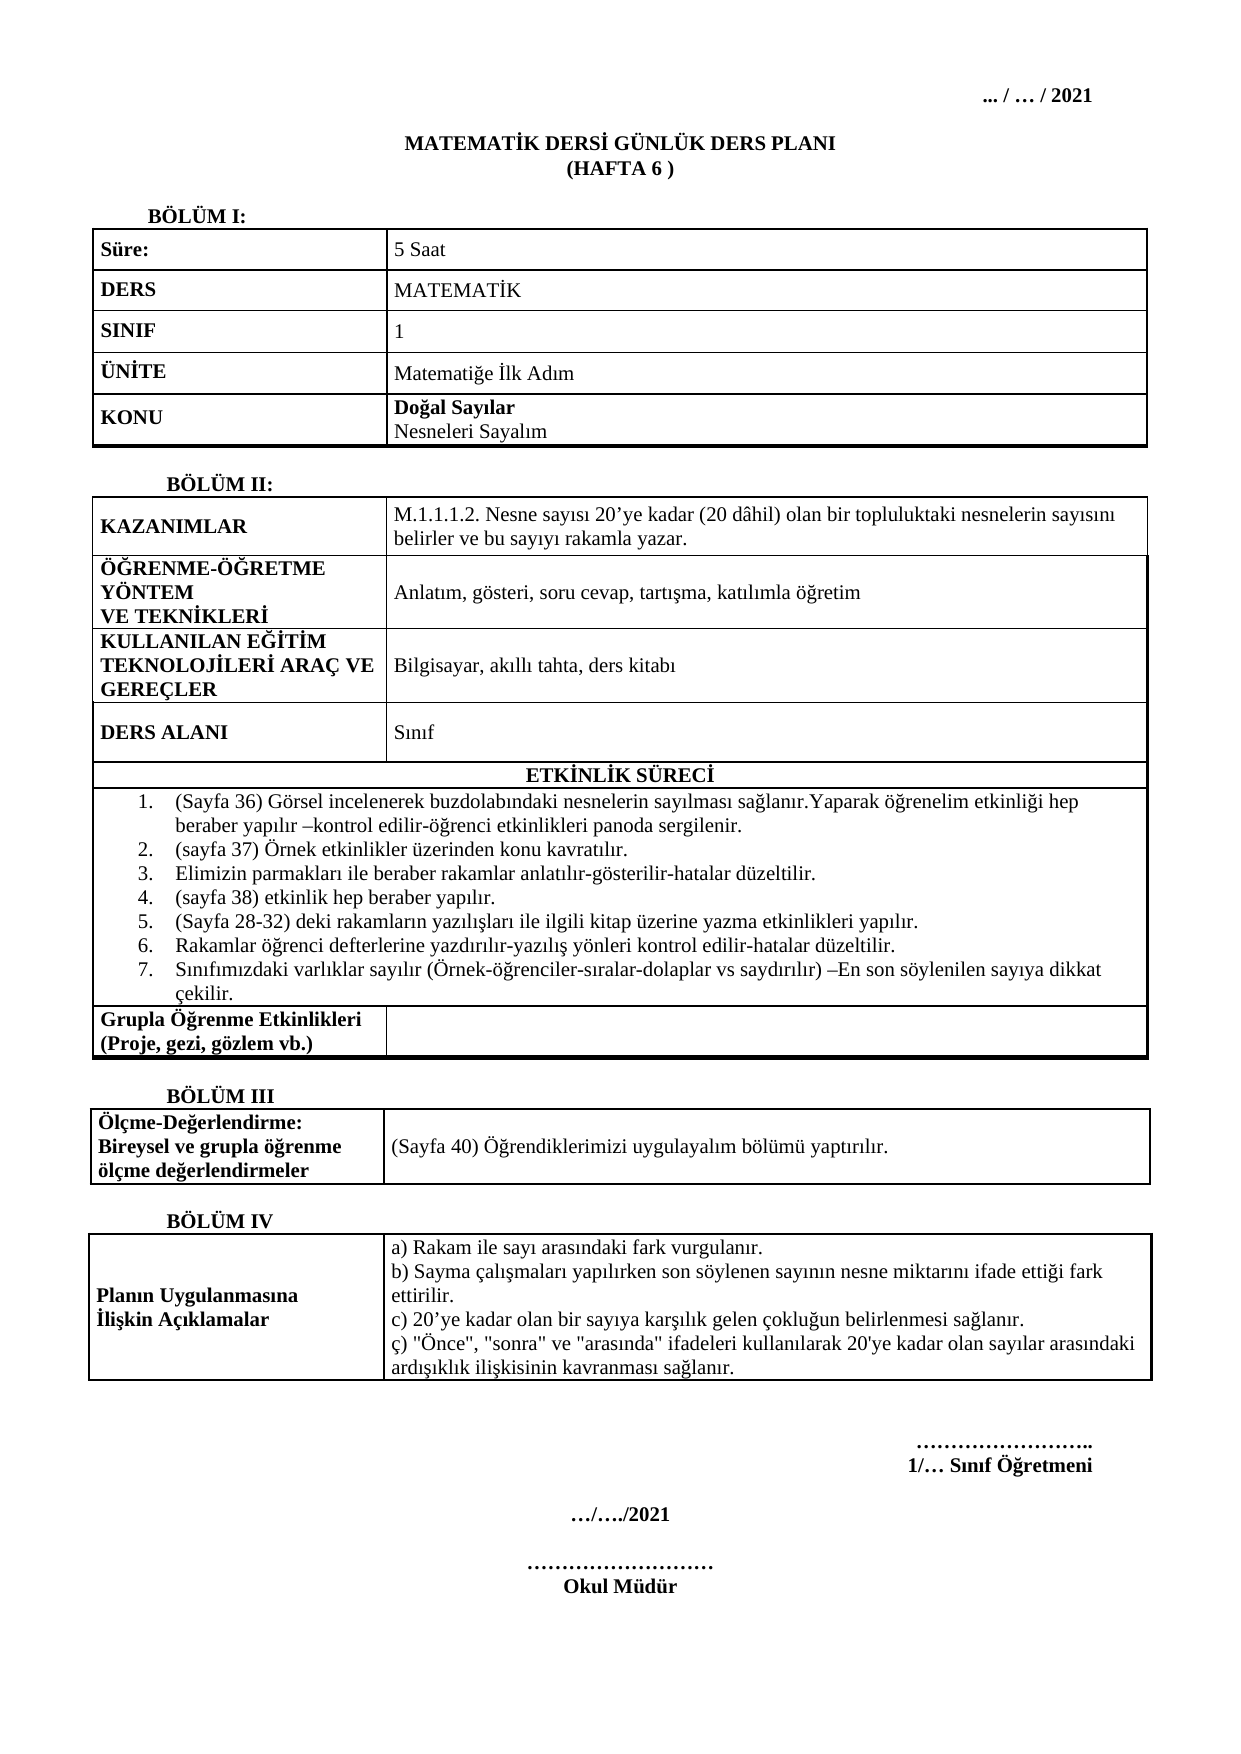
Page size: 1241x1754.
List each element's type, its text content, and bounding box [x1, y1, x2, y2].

subtitle BÖLÜM III [148, 1084, 1093, 1108]
text ... / … / 2021 [148, 83, 1093, 107]
table_cell DERS ALANI [94, 703, 386, 761]
table_cell DERS [94, 271, 386, 310]
table_header Planın Uygulanmasına İlişkin Açıklamalar [90, 1235, 383, 1379]
table_header M.1.1.1.2. Nesne sayısı 20’ye kadar (20 dâhil) olan bir topluluktaki nesnelerin sayısını belirler ve bu sayıyı rakamla yazar. [387, 498, 1147, 555]
table_header Süre: [94, 230, 386, 269]
text ……………………… [148, 1550, 1093, 1574]
text BÖLÜM I: [148, 203, 1093, 228]
table_header (Sayfa 40) Öğrendiklerimizi uygulayalım bölümü yaptırılır. [385, 1110, 1149, 1182]
text (HAFTA 6 ) [148, 155, 1093, 179]
table_cell Doğal Sayılar Nesneleri Sayalım [388, 395, 1146, 444]
table_cell ÖĞRENME-ÖĞRETME YÖNTEM VE TEKNİKLERİ [93, 556, 386, 628]
table_header Ölçme-Değerlendirme: Bireysel ve grupla öğrenme ölçme değerlendirmeler [92, 1110, 383, 1182]
subtitle BÖLÜM IV [148, 1209, 1093, 1233]
table_cell KULLANILAN EĞİTİM TEKNOLOJİLERİ ARAÇ VE GEREÇLER [93, 629, 386, 701]
table_header KAZANIMLAR [93, 498, 386, 555]
table_header 5 Saat [388, 230, 1146, 269]
table_cell KONU [94, 395, 386, 444]
table_cell Bilgisayar, akıllı tahta, ders kitabı [387, 629, 1146, 701]
table_cell MATEMATİK [388, 271, 1146, 310]
text …………………….. [148, 1429, 1093, 1453]
table_header a) Rakam ile sayı arasındaki fark vurgulanır. b) Sayma çalışmaları yapılırken son söylenen sayının nesne miktarını ifade ettiği fark ettirilir. c) 20’ye kadar olan bir sayıya karşılık gelen çokluğun belirlenmesi sağlanır. ç) "Önce", "sonra" ve "arasında" ifadeleri kullanılarak 20'ye kadar olan sayılar arasındaki ardışıklık ilişkisinin kavranması sağlanır. [385, 1235, 1150, 1379]
text MATEMATİK DERSİ GÜNLÜK DERS PLANI [148, 131, 1093, 155]
text Okul Müdür [148, 1574, 1093, 1598]
table_cell Matematiğe İlk Adım [388, 353, 1146, 393]
table_cell (Sayfa 36) Görsel incelenerek buzdolabındaki nesnelerin sayılması sağlanır.Yaparak öğrenelim etkinliği hep beraber yapılır –kontrol edilir-öğrenci etkinlikleri panoda sergilenir. (sayfa 37) Örnek etkinlikler üzerinden konu kavratılır. Elimizin parmakları ile beraber rakamlar anlatılır-gösterilir-hatalar düzeltilir. (sayfa 38) etkinlik hep beraber yapılır. (Sayfa 28-32) deki rakamların yazılışları ile ilgili kitap üzerine yazma etkinlikleri yapılır. Rakamlar öğrenci defterlerine yazdırılır-yazılış yönleri kontrol edilir-hatalar düzeltilir. Sınıfımızdaki varlıklar sayılır (Örnek-öğrenciler-sıralar-dolaplar vs saydırılır) –En son söylenilen sayıya dikkat çekilir. [94, 789, 1146, 1005]
table_cell ETKİNLİK SÜRECİ [94, 763, 1146, 787]
text 1/… Sınıf Öğretmeni [148, 1453, 1093, 1477]
table_cell SINIF [94, 311, 386, 352]
table_cell 1 [388, 311, 1146, 352]
table_cell Anlatım, gösteri, soru cevap, tartışma, katılımla öğretim [387, 556, 1146, 628]
table_cell Sınıf [387, 703, 1146, 761]
text BÖLÜM II: [148, 472, 1093, 496]
table_cell ÜNİTE [94, 353, 386, 393]
table_cell Grupla Öğrenme Etkinlikleri (Proje, gezi, gözlem vb.) [94, 1007, 386, 1055]
table_cell [387, 1007, 1146, 1055]
text …/…./2021 [148, 1502, 1093, 1526]
